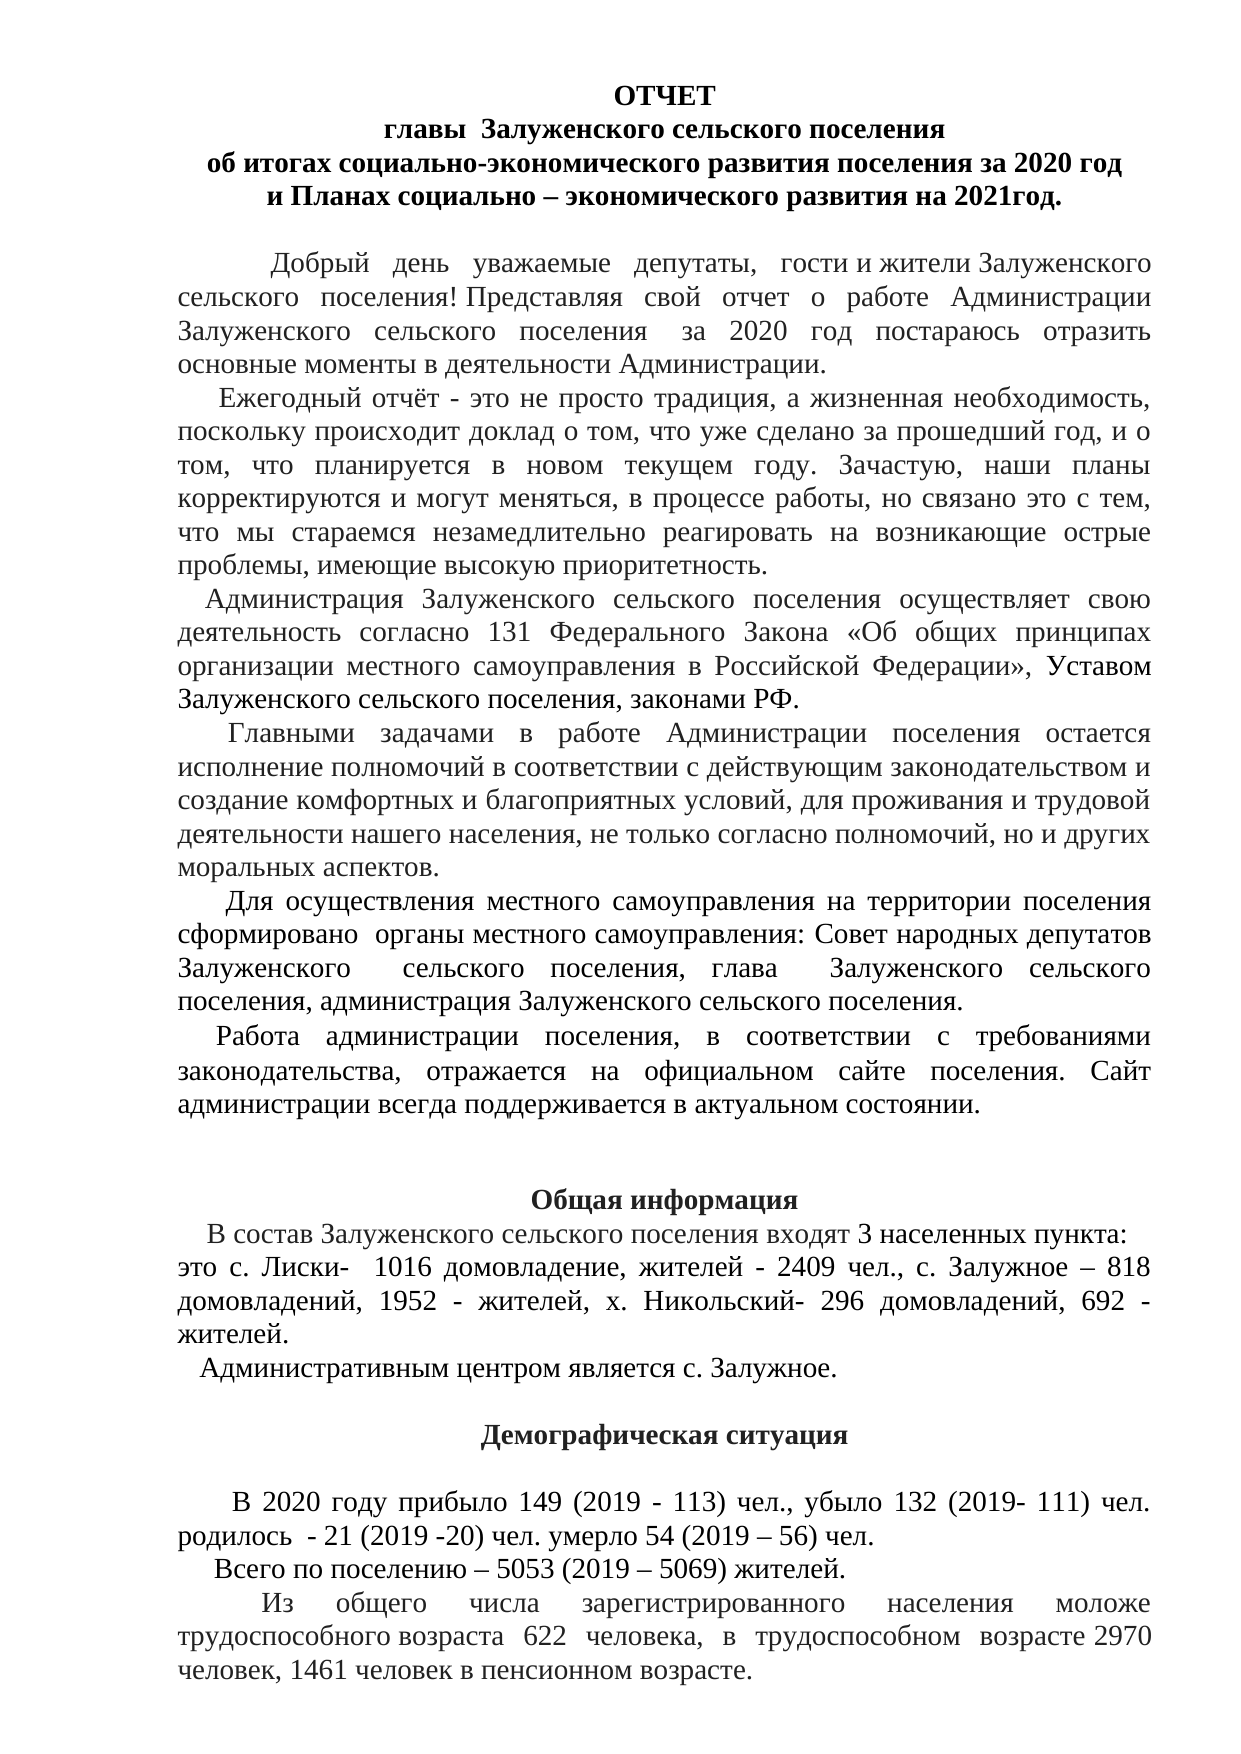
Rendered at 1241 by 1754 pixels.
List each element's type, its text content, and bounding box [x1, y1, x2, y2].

text Добрый день уважаемые депутаты, гости и жители Залуженского сельского поселения! Представляя свой отчет о работе Администрации Залуженского сельского поселения за 2020 год постараюсь отразить основные моменты в деятельности Администрации. [177, 246, 1152, 380]
text Для осуществления местного самоуправления на территории поселения сформировано органы местного самоуправления: Совет народных депутатов Залуженского сельского поселения, глава Залуженского сельского поселения, администрация Залуженского сельского поселения. [177, 883, 1152, 1017]
text В состав Залуженского сельского поселения входят 3 населенных пункта: [850, 1216, 1152, 1249]
text Всего по поселению – 5053 (2019 – 5069) жителей. [177, 1551, 1152, 1585]
text Главными задачами в работе Администрации поселения остается исполнение полномочий в соответствии с действующим законодательством и создание комфортных и благоприятных условий, для проживания и трудовой деятельности нашего населения, не только согласно полномочий, но и других моральных аспектов. [177, 715, 1152, 883]
text ОТЧЕТ [177, 78, 1152, 111]
text Административным центром является с. Залужное. [177, 1350, 1152, 1384]
text это с. Лиски- 1016 домовладение, жителей - 2409 чел., с. Залужное – 818 домовладений, 1952 - жителей, х. Никольский- 296 домовладений, 692 - жителей. [177, 1249, 1152, 1350]
text Общая информация [177, 1182, 1152, 1216]
text об итогах социально-экономического развития поселения за 2020 год [177, 145, 1152, 178]
text Демографическая ситуация [177, 1417, 1152, 1451]
text В 2020 году прибыло 149 (2019 - 113) чел., убыло 132 (2019- 111) чел. родилось - 21 (2019 -20) чел. умерло 54 (2019 – 56) чел. [177, 1484, 1152, 1551]
text Из общего числа зарегистрированного населения моложе трудоспособного возраста 622 человека, в трудоспособном возрасте 2970 человек, 1461 человек в пенсионном возрасте. [177, 1618, 1152, 1686]
text главы Залуженского сельского поселения [177, 111, 1152, 145]
text и Планах социально – экономического развития на 2021год. [177, 178, 1152, 212]
text Администрация Залуженского сельского поселения осуществляет свою деятельность согласно 131 Федерального Закона «Об общих принципах организации местного самоуправления в Российской Федерации», Уставом Залуженского сельского поселения, законами РФ. [177, 581, 1152, 715]
text Ежегодный отчёт - это не просто традиция, а жизненная необходимость, поскольку происходит доклад о том, что уже сделано за прошедший год, и о том, что планируется в новом текущем году. Зачастую, наши планы корректируются и могут меняться, в процессе работы, но связано это с тем, что мы стараемся незамедлительно реагировать на возникающие острые проблемы, имеющие высокую приоритетность. [177, 380, 1152, 581]
text Работа администрации поселения, в соответствии с требованиями законодательства, отражается на официальном сайте поселения. Сайт администрации всегда поддерживается в актуальном состоянии. [177, 1017, 1152, 1120]
